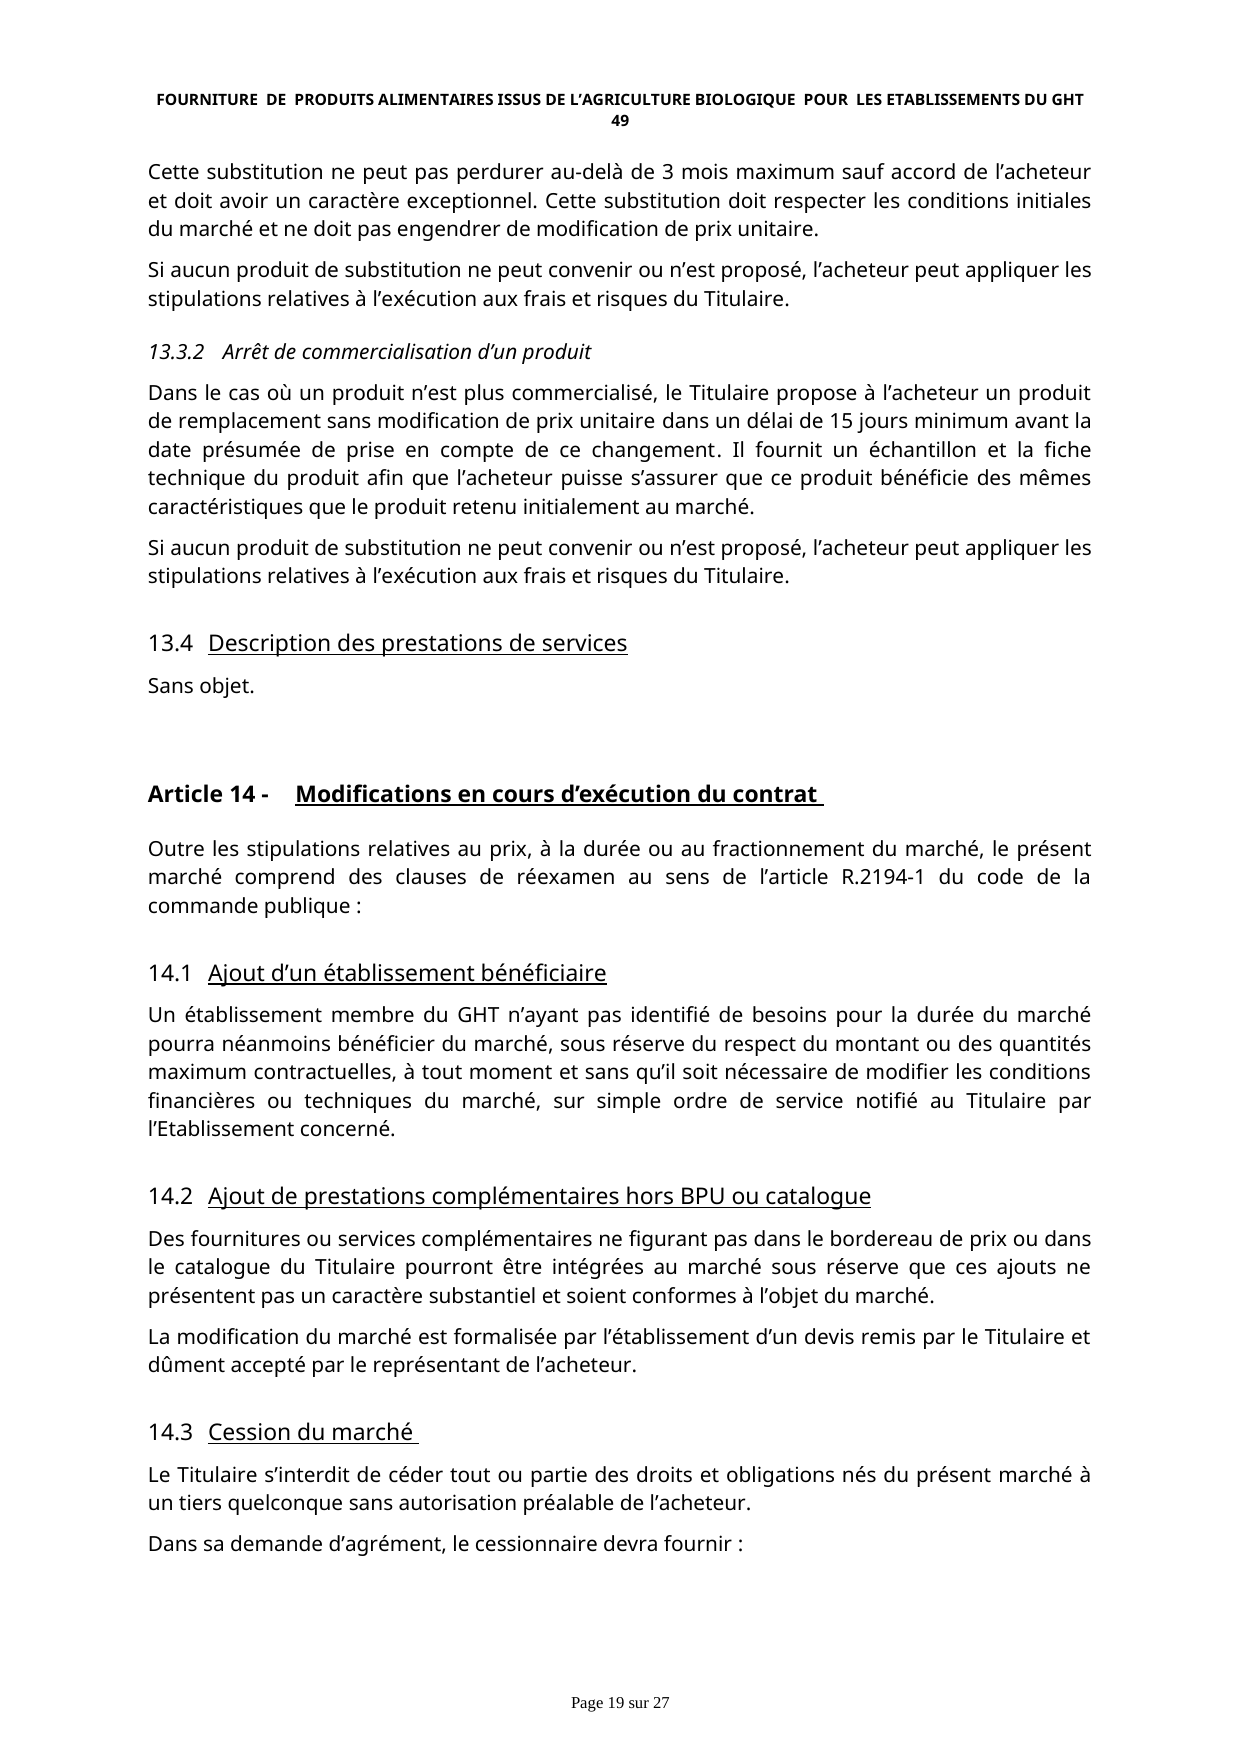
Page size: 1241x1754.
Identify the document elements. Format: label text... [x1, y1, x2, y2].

text Si aucun produit de substitution ne peut convenir ou n’est proposé, l’acheteur peut appliquer les stipulations relatives à l’exécution aux frais et risques du Titulaire. [148, 533, 1093, 590]
text La modification du marché est formalisée par l’établissement d’un devis remis par le Titulaire et dûment accepté par le représentant de l’acheteur. [148, 1322, 1093, 1379]
text Outre les stipulations relatives au prix, à la durée ou au fractionnement du marché, le présent marché comprend des clauses de réexamen au sens de l’article R.2194-1 du code de la commande publique : [148, 834, 1093, 919]
text Sans objet. [148, 671, 1093, 699]
text Dans sa demande d’agrément, le cessionnaire devra fournir : [148, 1529, 1093, 1558]
text Dans le cas où un produit n’est plus commercialisé, le Titulaire propose à l’acheteur un produit de remplacement sans modification de prix unitaire dans un délai de 15 jours minimum avant la date présumée de prise en compte de ce changement. Il fournit un échantillon et la fiche technique du produit afin que l’acheteur puisse s’assurer que ce produit bénéficie des mêmes caractéristiques que le produit retenu initialement au marché. [148, 378, 1093, 520]
text Si aucun produit de substitution ne peut convenir ou n’est proposé, l’acheteur peut appliquer les stipulations relatives à l’exécution aux frais et risques du Titulaire. [148, 255, 1093, 312]
subtitle Arrêt de commercialisation d’un produit [148, 337, 1093, 366]
subtitle Modifications en cours d’exécution du contrat [148, 778, 1093, 809]
subtitle Ajout d’un établissement bénéficiaire [148, 957, 1093, 988]
text Le Titulaire s’interdit de céder tout ou partie des droits et obligations nés du présent marché à un tiers quelconque sans autorisation préalable de l’acheteur. [148, 1460, 1093, 1517]
text Des fournitures ou services complémentaires ne figurant pas dans le bordereau de prix ou dans le catalogue du Titulaire pourront être intégrées au marché sous réserve que ces ajouts ne présentent pas un caractère substantiel et soient conformes à l’objet du marché. [148, 1224, 1093, 1309]
text Un établissement membre du GHT n’ayant pas identifié de besoins pour la durée du marché pourra néanmoins bénéficier du marché, sous réserve du respect du montant ou des quantités maximum contractuelles, à tout moment et sans qu’il soit nécessaire de modifier les conditions financières ou techniques du marché, sur simple ordre de service notifié au Titulaire par l’Etablissement concerné. [148, 1001, 1093, 1143]
subtitle Cession du marché [148, 1416, 1093, 1447]
subtitle Ajout de prestations complémentaires hors BPU ou catalogue [148, 1180, 1093, 1212]
text Cette substitution ne peut pas perdurer au-delà de 3 mois maximum sauf accord de l’acheteur et doit avoir un caractère exceptionnel. Cette substitution doit respecter les conditions initiales du marché et ne doit pas engendrer de modification de prix unitaire. [148, 157, 1093, 243]
subtitle Description des prestations de services [148, 627, 1093, 658]
